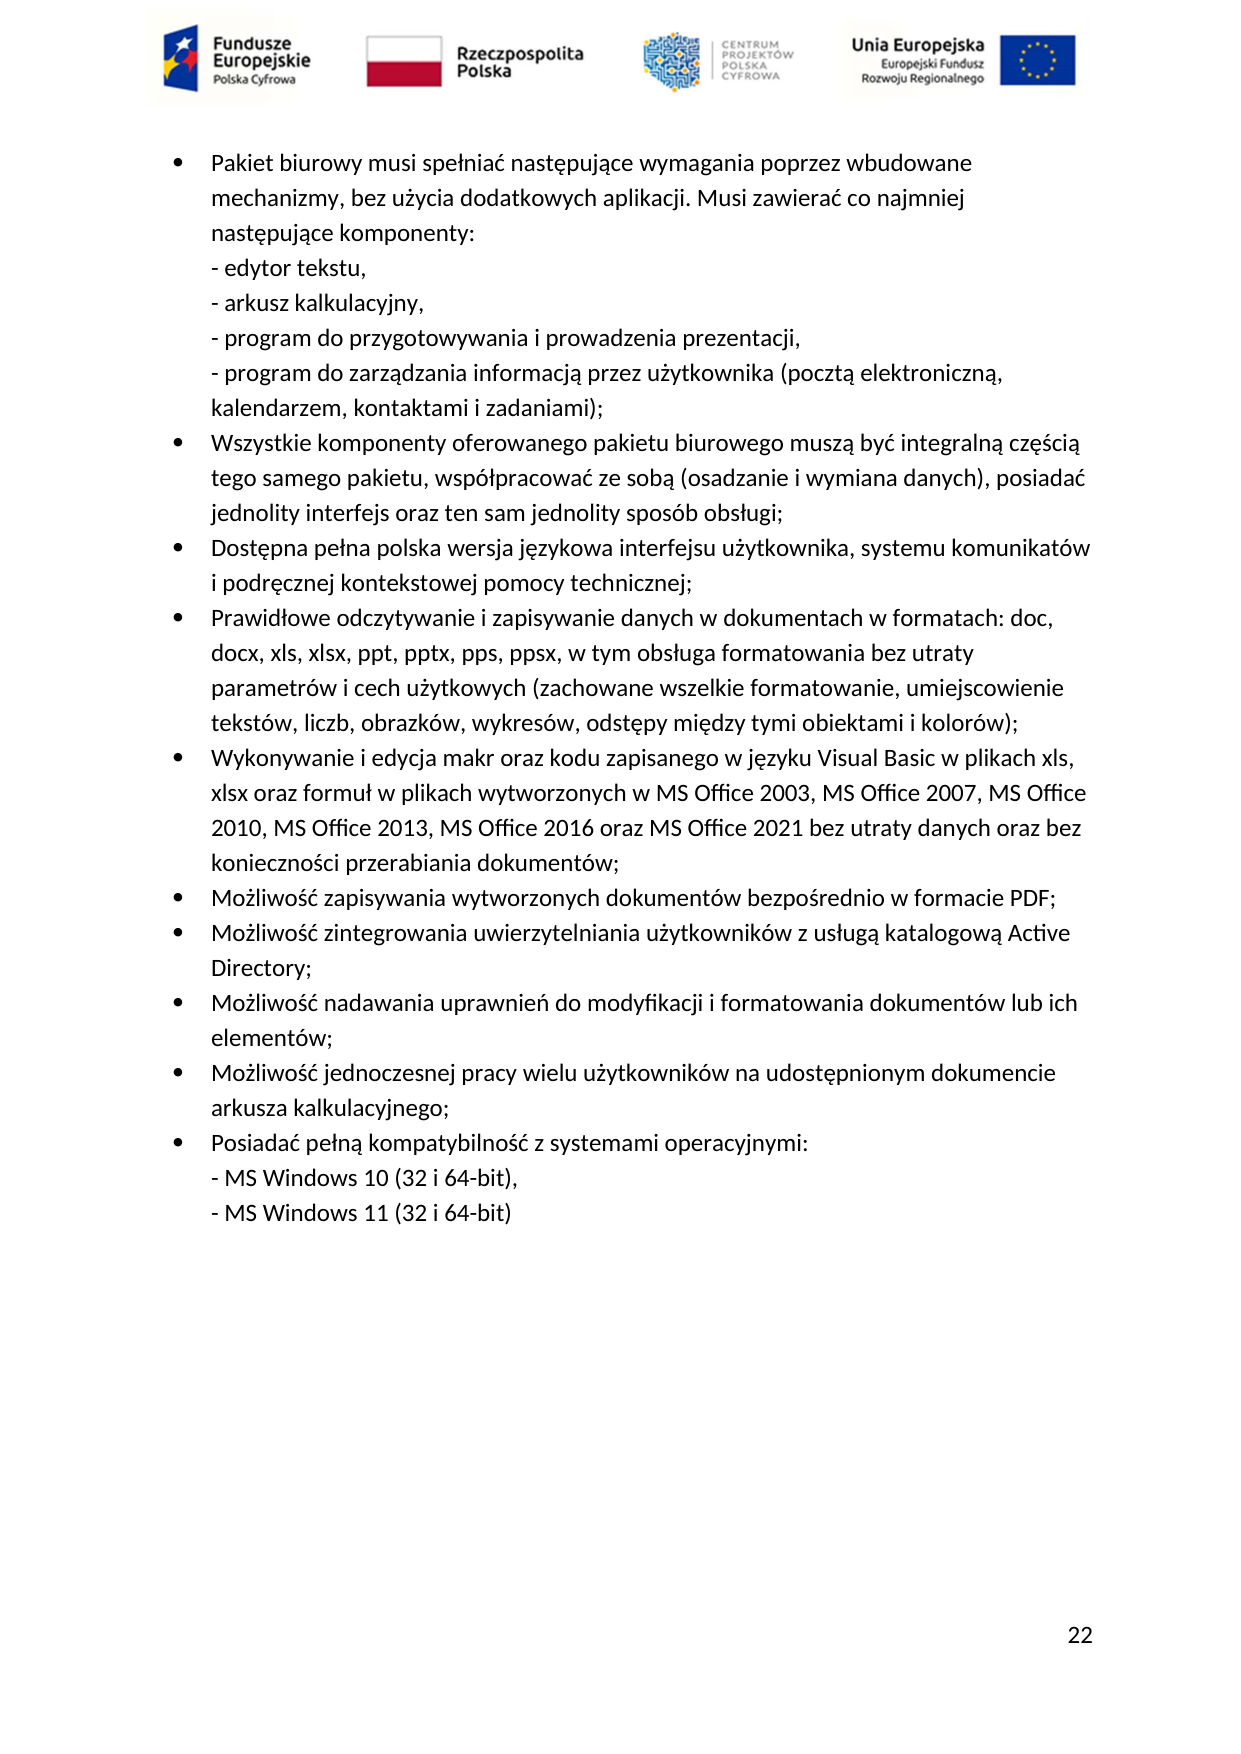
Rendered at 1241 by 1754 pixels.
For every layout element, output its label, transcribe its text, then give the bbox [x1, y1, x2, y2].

text Możliwość nadawania uprawnień do modyfikacji i formatowania dokumentów lub ich elementów; [173, 988, 1093, 1053]
text Dostępna pełna polska wersja językowa interfejsu użytkownika, systemu komunikatów i podręcznej kontekstowej pomocy technicznej; [173, 533, 1093, 598]
picture [146, 8, 1092, 115]
text Możliwość jednoczesnej pracy wielu użytkowników na udostępnionym dokumencie arkusza kalkulacyjnego; [173, 1058, 1093, 1123]
text Wszystkie komponenty oferowanego pakietu biurowego muszą być integralną częścią tego samego pakietu, współpracować ze sobą (osadzanie i wymiana danych), posiadać jednolity interfejs oraz ten sam jednolity sposób obsługi; [173, 428, 1093, 528]
text Możliwość zintegrowania uwierzytelniania użytkowników z usługą katalogową Active Directory; [173, 918, 1093, 983]
text Wykonywanie i edycja makr oraz kodu zapisanego w języku Visual Basic w plikach xls, xlsx oraz formuł w plikach wytworzonych w MS Office 2003, MS Office 2007, MS Office 2010, MS Office 2013, MS Office 2016 oraz MS Office 2021 bez utraty danych oraz bez konieczności przerabiania dokumentów; [173, 743, 1093, 878]
text Pakiet biurowy musi spełniać następujące wymagania poprzez wbudowane mechanizmy, bez użycia dodatkowych aplikacji. Musi zawierać co najmniej następujące komponenty: - edytor tekstu, - arkusz kalkulacyjny, - program do przygotowywania i prowadzenia prezentacji, - program do zarządzania informacją przez użytkownika (pocztą elektroniczną, kalendarzem, kontaktami i zadaniami); [173, 148, 1093, 423]
text Posiadać pełną kompatybilność z systemami operacyjnymi: - MS Windows 10 (32 i 64-bit), - MS Windows 11 (32 i 64-bit) [173, 1128, 1093, 1228]
text Prawidłowe odczytywanie i zapisywanie danych w dokumentach w formatach: doc, docx, xls, xlsx, ppt, pptx, pps, ppsx, w tym obsługa formatowania bez utraty parametrów i cech użytkowych (zachowane wszelkie formatowanie, umiejscowienie tekstów, liczb, obrazków, wykresów, odstępy między tymi obiektami i kolorów); [173, 603, 1093, 738]
text Możliwość zapisywania wytworzonych dokumentów bezpośrednio w formacie PDF; [173, 883, 1093, 913]
